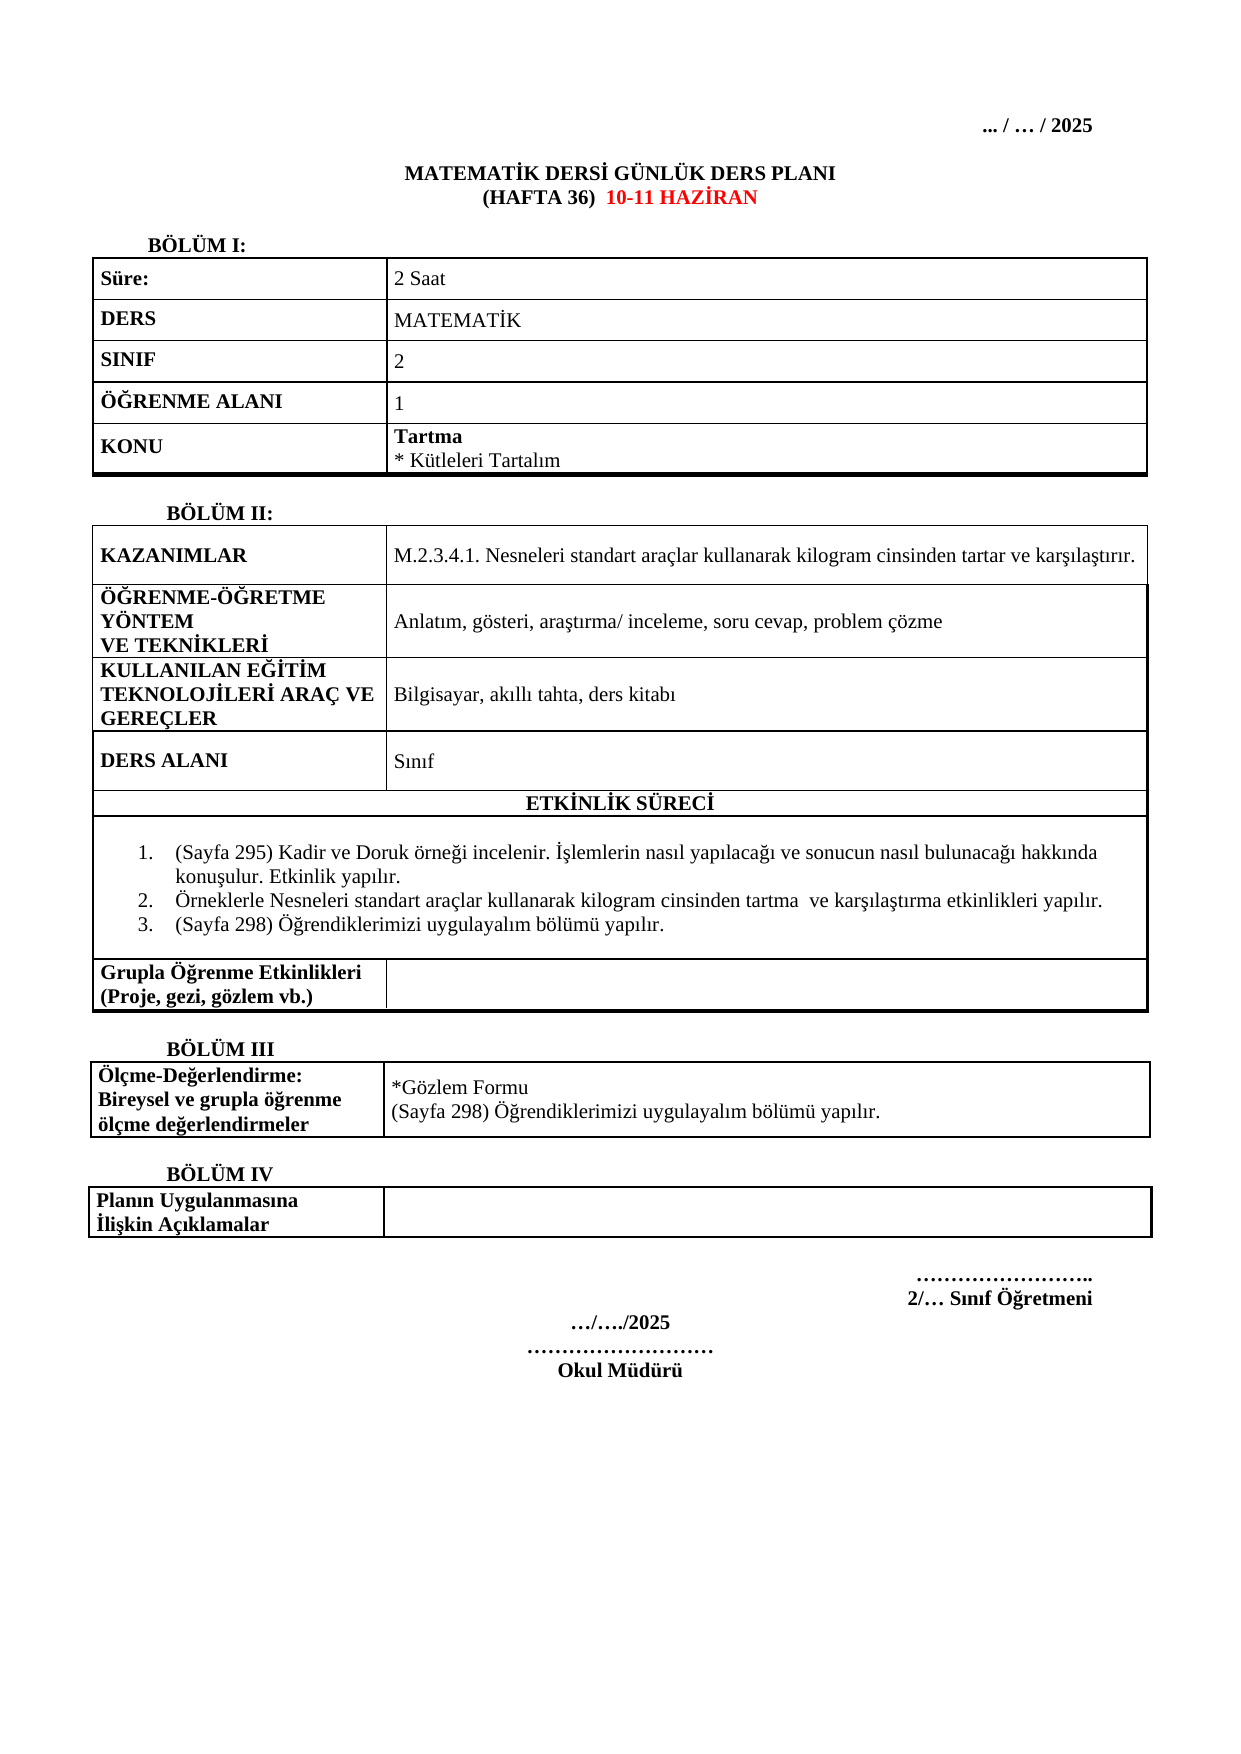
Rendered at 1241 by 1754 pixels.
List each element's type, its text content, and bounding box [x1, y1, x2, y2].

table_cell (Sayfa 295) Kadir ve Doruk örneği incelenir. İşlemlerin nasıl yapılacağı ve sonucun nasıl bulunacağı hakkında konuşulur. Etkinlik yapılır. Örneklerle Nesneleri standart araçlar kullanarak kilogram cinsinden tartma ve karşılaştırma etkinlikleri yapılır. (Sayfa 298) Öğrendiklerimizi uygulayalım bölümü yapılır. [94, 817, 1146, 958]
text BÖLÜM II: [148, 501, 1092, 525]
subtitle BÖLÜM IV [148, 1162, 1092, 1186]
table_cell ETKİNLİK SÜRECİ [94, 791, 1146, 815]
table_header Ölçme-Değerlendirme: Bireysel ve grupla öğrenme ölçme değerlendirmeler [92, 1063, 383, 1136]
text ……………………… [148, 1334, 1092, 1358]
table_cell MATEMATİK [388, 300, 1146, 340]
subtitle BÖLÜM III [148, 1037, 1092, 1061]
table_cell Sınıf [387, 732, 1146, 789]
text 2/… Sınıf Öğretmeni [148, 1286, 1092, 1310]
table_header M.2.3.4.1. Nesneleri standart araçlar kullanarak kilogram cinsinden tartar ve karşılaştırır. [387, 526, 1147, 583]
table_cell Bilgisayar, akıllı tahta, ders kitabı [387, 658, 1146, 730]
text ... / … / 2025 [148, 113, 1092, 137]
text (HAFTA 36) 10-11 HAZİRAN [148, 185, 1092, 209]
table_cell 2 [388, 341, 1146, 381]
text …………………….. [148, 1262, 1092, 1286]
table_cell KONU [94, 424, 386, 472]
table_cell DERS ALANI [94, 732, 386, 789]
table_cell [387, 960, 1146, 1008]
table_cell ÖĞRENME ALANI [94, 383, 386, 422]
table_cell ÖĞRENME-ÖĞRETME YÖNTEM VE TEKNİKLERİ [93, 585, 386, 657]
table_cell DERS [94, 300, 386, 340]
table_cell 1 [388, 383, 1146, 422]
table_cell Tartma * Kütleleri Tartalım [388, 424, 1146, 472]
table_cell KULLANILAN EĞİTİM TEKNOLOJİLERİ ARAÇ VE GEREÇLER [93, 658, 386, 730]
table_header 2 Saat [388, 259, 1146, 298]
text BÖLÜM I: [148, 233, 1092, 257]
text MATEMATİK DERSİ GÜNLÜK DERS PLANI [148, 161, 1092, 185]
table_header KAZANIMLAR [93, 526, 386, 583]
text Okul Müdürü [148, 1358, 1092, 1382]
table_header [385, 1188, 1150, 1236]
table_header *Gözlem Formu (Sayfa 298) Öğrendiklerimizi uygulayalım bölümü yapılır. [385, 1063, 1149, 1136]
table_header Süre: [94, 259, 386, 298]
text …/…./2025 [148, 1310, 1092, 1334]
table_header Planın Uygulanmasına İlişkin Açıklamalar [90, 1188, 383, 1236]
table_cell SINIF [94, 341, 386, 381]
table_cell Anlatım, gösteri, araştırma/ inceleme, soru cevap, problem çözme [387, 585, 1146, 657]
table_cell Grupla Öğrenme Etkinlikleri (Proje, gezi, gözlem vb.) [94, 960, 386, 1008]
